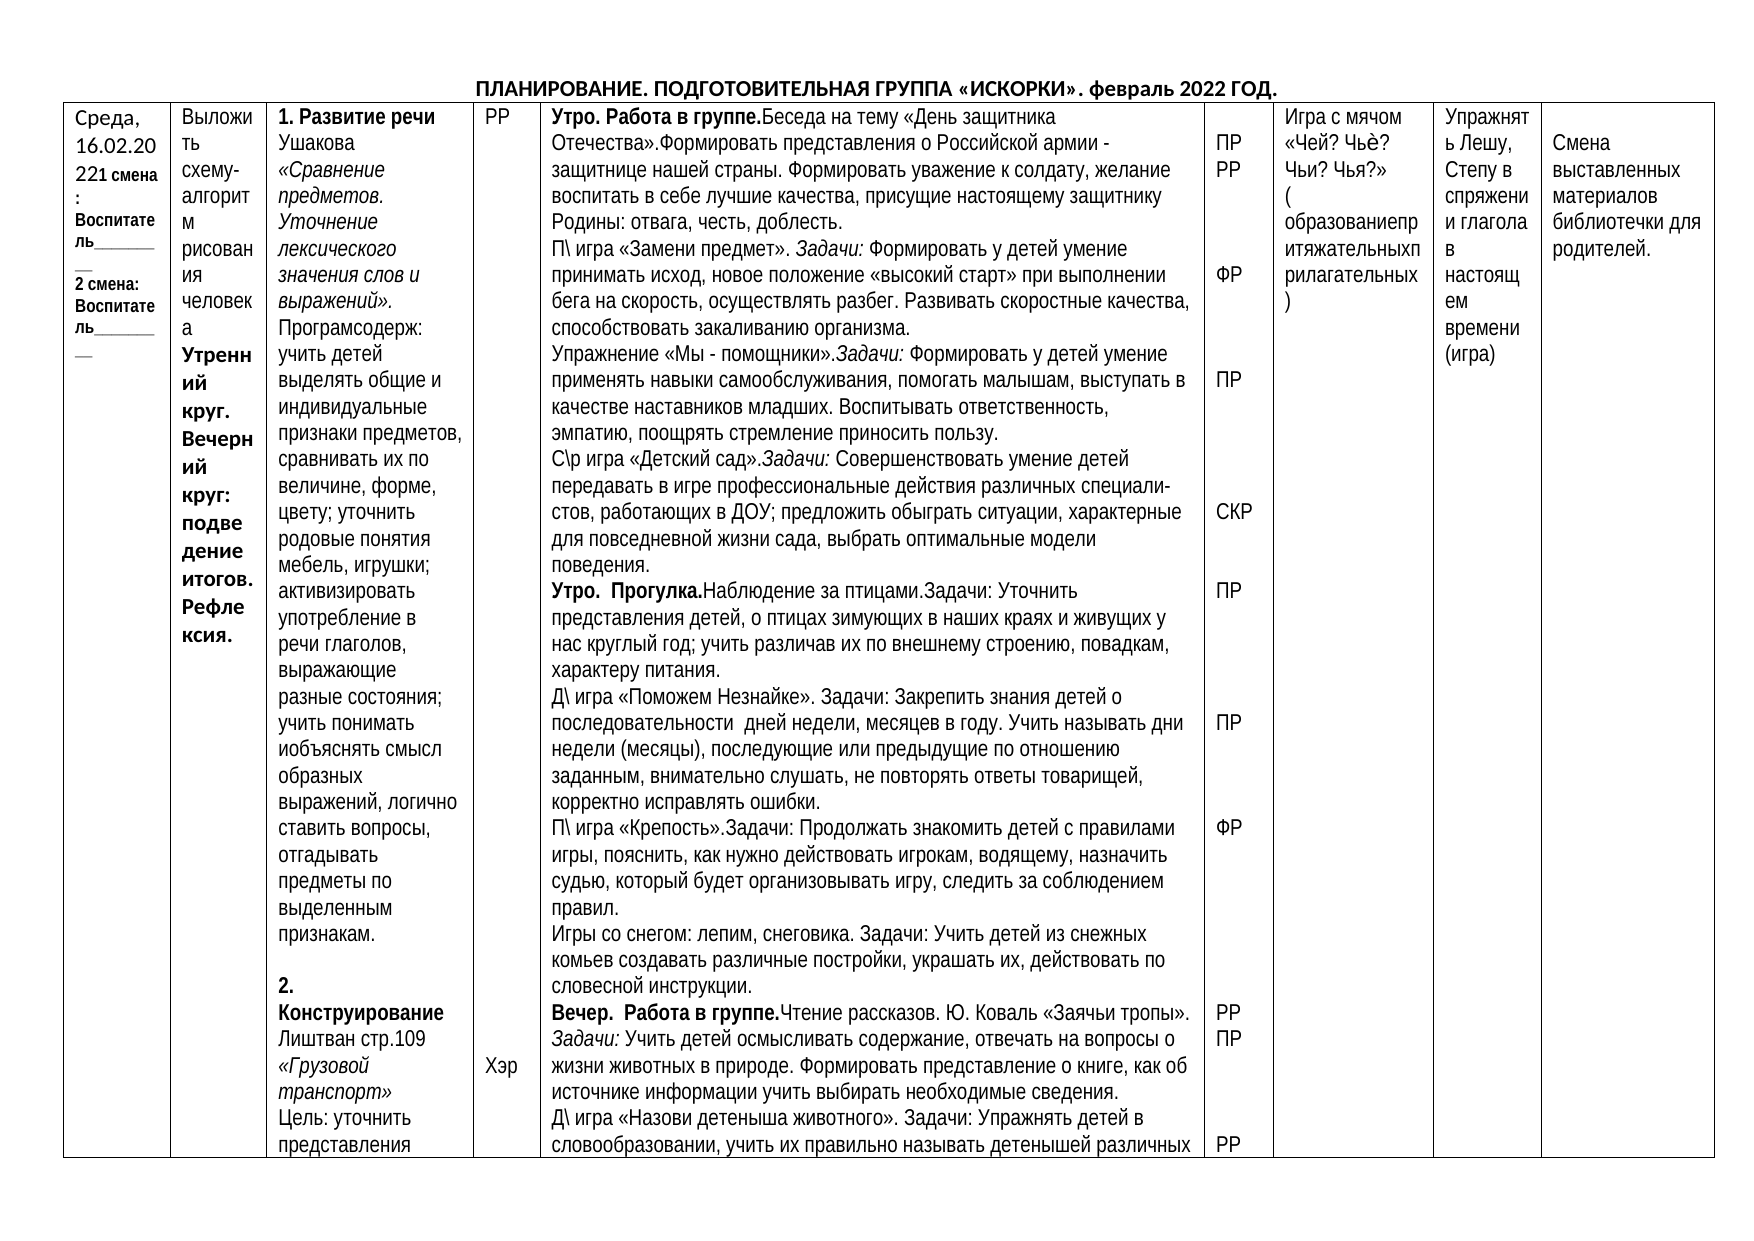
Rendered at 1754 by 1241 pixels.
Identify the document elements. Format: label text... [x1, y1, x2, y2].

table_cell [64, 103, 170, 1157]
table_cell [1542, 103, 1714, 1157]
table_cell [267, 103, 473, 1157]
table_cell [1434, 103, 1541, 1157]
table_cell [171, 103, 266, 1157]
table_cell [1274, 103, 1433, 1157]
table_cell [541, 103, 1204, 1157]
table_cell РР Хэр ХЭР [474, 103, 540, 1157]
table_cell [1205, 103, 1273, 1157]
